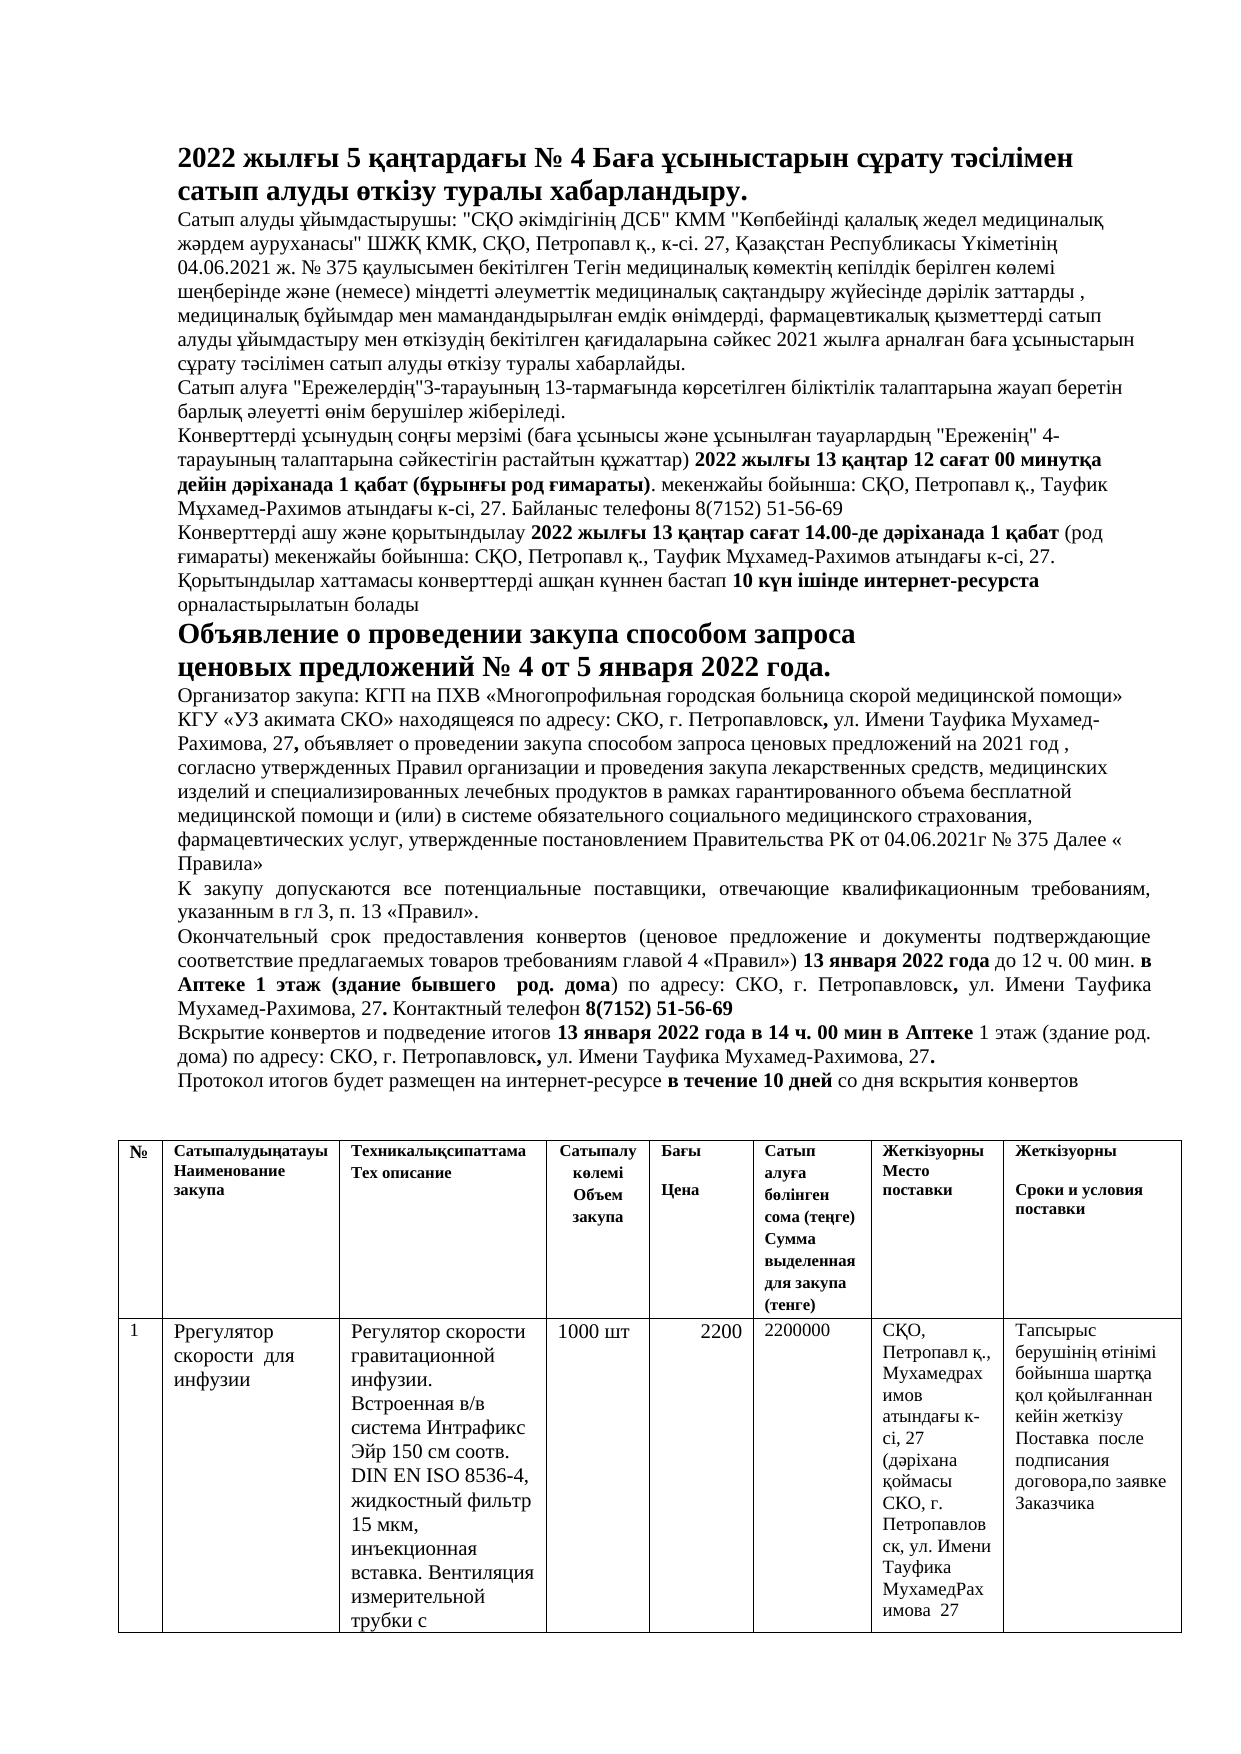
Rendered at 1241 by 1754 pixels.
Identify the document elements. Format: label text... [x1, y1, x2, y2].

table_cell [340, 1319, 546, 1632]
text 2022 жылғы 5 қаңтардағы № 4 Баға ұсыныстарын сұрату тәсілімен сатып алуды өткізу туралы хабарландыру. Сатып алуды ұйымдастырушы: "СҚО әкімдігінің ДСБ" КММ "Көпбейінді қалалық жедел медициналық жәрдем ауруханасы" ШЖҚ КМК, СҚО, Петропавл қ., к-сі. 27, Қазақстан Республикасы Үкіметінің 04.06.2021 ж. № 375 қаулысымен бекітілген Тегін медициналық көмектің кепілдік берілген көлемі шеңберінде және (немесе) міндетті әлеуметтік медициналық сақтандыру жүйесінде дәрілік заттарды , медициналық бұйымдар мен мамандандырылған емдік өнімдерді, фармацевтикалық қызметтерді сатып алуды ұйымдастыру мен өткізудің бекітілген қағидаларына сәйкес 2021 жылға арналған баға ұсыныстарын сұрату тәсілімен сатып алуды өткізу туралы хабарлайды. [177, 140, 1152, 375]
table_cell 2200000 [754, 1319, 871, 1632]
text Протокол итогов будет размещен на интернет-ресурсе в течение 10 дней со дня вскрытия конвертов [177, 1068, 1152, 1092]
table_cell 1 [119, 1319, 162, 1632]
text Қорытындылар хаттамасы конверттерді ашқан күннен бастап 10 күн ішінде интернет-ресурста орналастырылатын болады Объявление о проведении закупа способом запроса ценовых предложений № 4 от 5 января 2022 года. Организатор закупа: КГП на ПХВ «Многопрофильная городская больница скорой медицинской помощи» КГУ «УЗ акимата СКО» находящеяся по адресу: СКО, г. Петропавловск, ул. Имени Тауфика Мухамед-Рахимова, 27, объявляет о проведении закупа способом запроса ценовых предложений на 2021 год , согласно утвержденных Правил организации и проведения закупа лекарственных средств, медицинских изделий и специализированных лечебных продуктов в рамках гарантированного объема бесплатной медицинской помощи и (или) в системе обязательного социального медицинского страхования, фармацевтических услуг, утвержденные постановлением Правительства РК от 04.06.2021г № 375 Далее « Правила» [177, 568, 1152, 875]
text Конверттерді ашу және қорытындылау 2022 жылғы 13 қаңтар сағат 14.00-де дәріханада 1 қабат (род ғимараты) мекенжайы бойынша: СҚО, Петропавл қ., Тауфик Мұхамед-Рахимов атындағы к-сі, 27. [177, 519, 1152, 568]
table_header № [119, 1141, 162, 1318]
text Сатып алуға "Ережелердің"3-тарауының 13-тармағында көрсетілген біліктілік талаптарына жауап беретін барлық әлеуетті өнім берушілер жіберіледі. [177, 375, 1152, 423]
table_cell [872, 1319, 1003, 1632]
text Вскрытие конвертов и подведение итогов 13 января 2022 года в 14 ч. 00 мин в Аптеке 1 этаж (здание род. дома) по адресу: СКО, г. Петропавловск, ул. Имени Тауфика Мухамед-Рахимова, 27. [177, 1020, 1152, 1068]
table_header Техникалықсипаттама Тех описание [340, 1141, 546, 1318]
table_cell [1004, 1319, 1181, 1632]
table_cell 2200 [650, 1319, 753, 1632]
text Конверттерді ұсынудың соңғы мерзімі (баға ұсынысы және ұсынылған тауарлардың "Ереженің" 4-тарауының талаптарына сәйкестігін растайтын құжаттар) 2022 жылғы 13 қаңтар 12 сағат 00 минутқа дейін дәріханада 1 қабат (бұрынғы род ғимараты). мекенжайы бойынша: СҚО, Петропавл қ., Тауфик Мұхамед-Рахимов атындағы к-сі, 27. Байланыс телефоны 8(7152) 51-56-69 [177, 423, 1152, 519]
table_header Сатып алуға бөлінген сома (теңге) Сумма выделенная для закупа (тенге) [754, 1141, 871, 1318]
table_header Жеткізуорны Место поставки [872, 1141, 1003, 1318]
table_header Сатыпалудыңатауы Наименование закупа [163, 1141, 339, 1318]
table_header Бағы Цена [650, 1141, 753, 1318]
table_header Сатыпалукөлемі Объем закупа [547, 1141, 649, 1318]
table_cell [163, 1319, 339, 1632]
table_cell 1000 шт [547, 1319, 649, 1632]
table_header Жеткізуорны Сроки и условия поставки [1004, 1141, 1181, 1318]
text К закупу допускаются все потенциальные поставщики, отвечающие квалификационным требованиям, указанным в гл 3, п. 13 «Правил». [177, 875, 1152, 923]
text Окончательный срок предоставления конвертов (ценовое предложение и документы подтверждающие соответствие предлагаемых товаров требованиям главой 4 «Правил») 13 января 2022 года до 12 ч. 00 мин. в Аптеке 1 этаж (здание бывшего род. дома) по адресу: СКО, г. Петропавловск, ул. Имени Тауфика Мухамед-Рахимова, 27. Контактный телефон 8(7152) 51-56-69 [177, 923, 1152, 1020]
